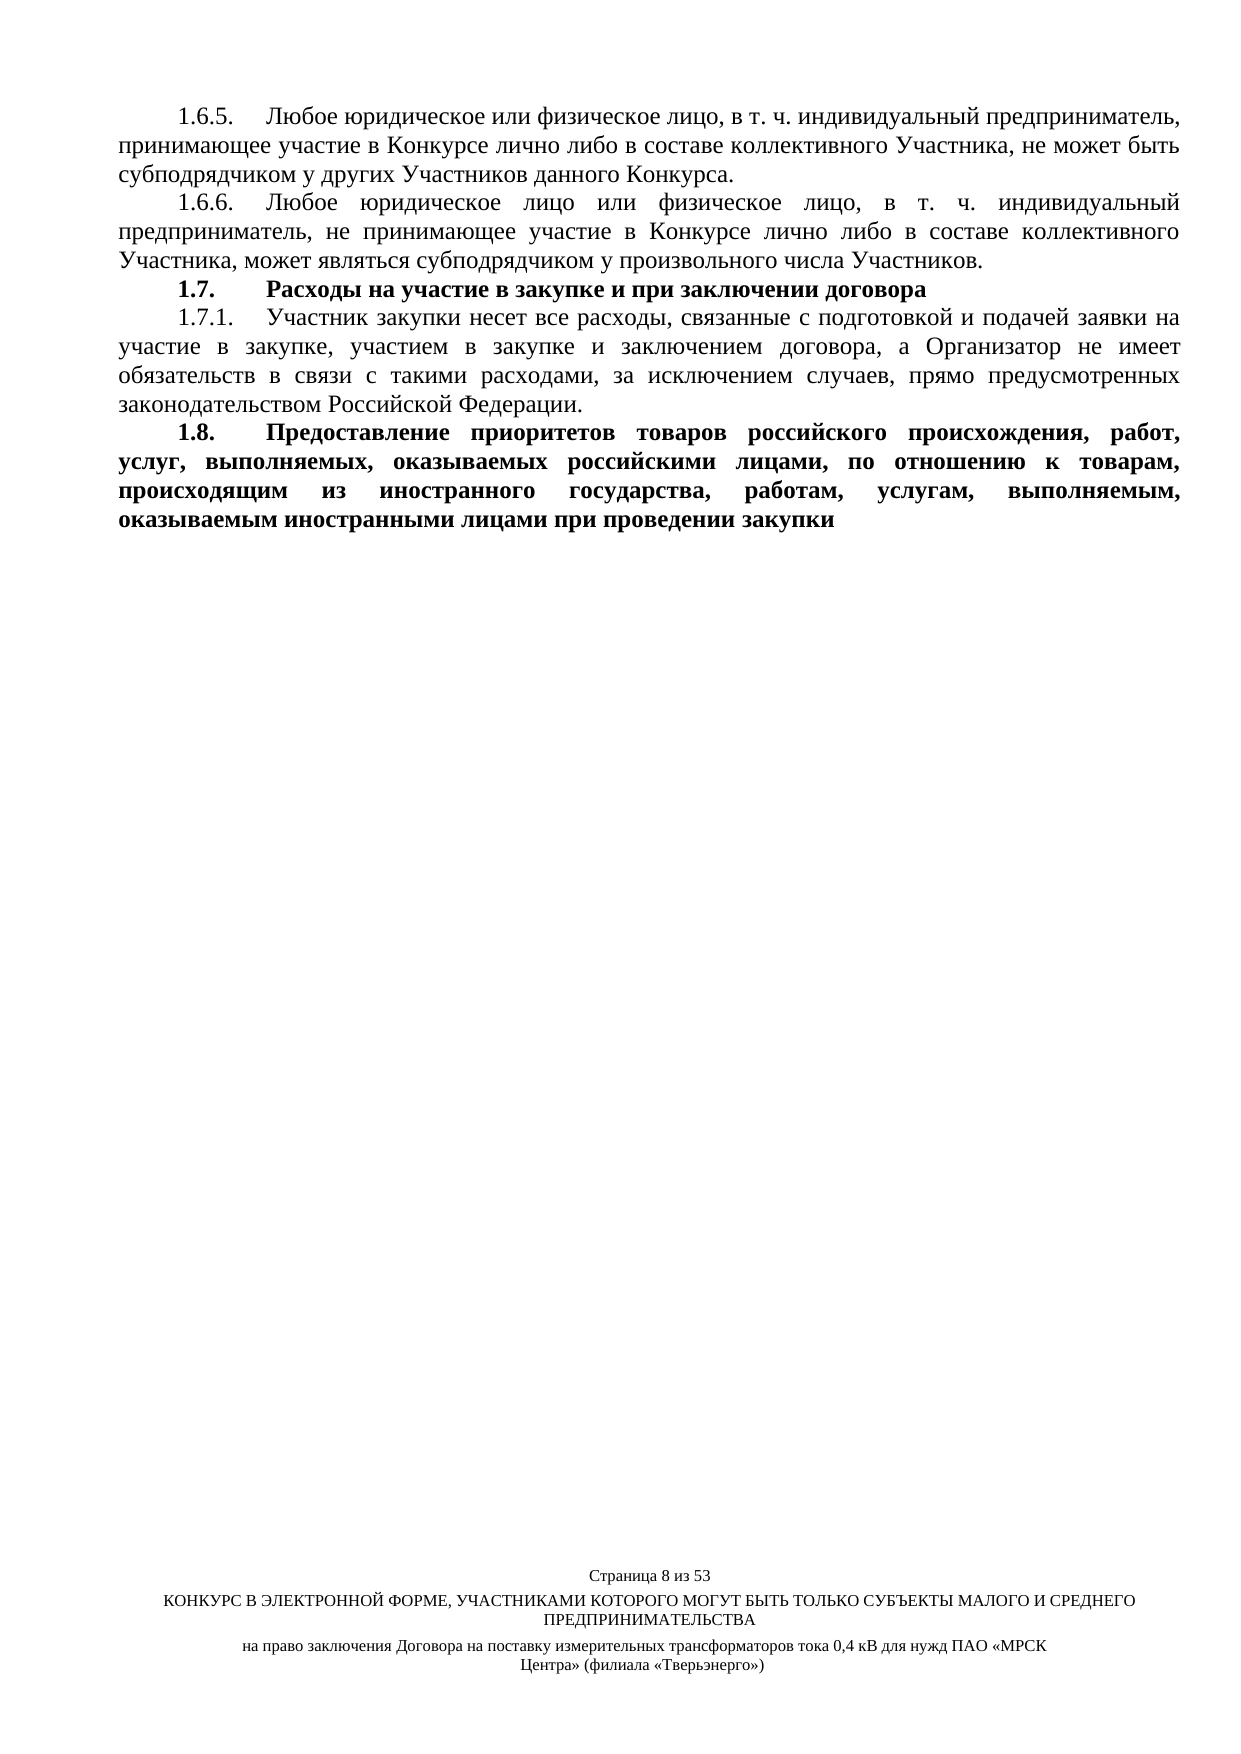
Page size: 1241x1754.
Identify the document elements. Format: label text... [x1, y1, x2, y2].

subtitle Расходы на участие в закупке и при заключении договора [118, 274, 1181, 302]
subtitle Любое юридическое лицо или физическое лицо, в т. ч. индивидуальный предприниматель, не принимающее участие в Конкурсе лично либо в составе коллективного Участника, может являться субподрядчиком у произвольного числа Участников. [118, 187, 1181, 274]
subtitle Предоставление приоритетов товаров российского происхождения, работ, услуг, выполняемых, оказываемых российскими лицами, по отношению к товарам, происходящим из иностранного государства, работам, услугам, выполняемым, оказываемым иностранными лицами при проведении закупки [118, 417, 1181, 532]
subtitle Любое юридическое или физическое лицо, в т. ч. индивидуальный предприниматель, принимающее участие в Конкурсе лично либо в составе коллективного Участника, не может быть субподрядчиком у других Участников данного Конкурса. [118, 101, 1181, 187]
subtitle Участник закупки несет все расходы, связанные с подготовкой и подачей заявки на участие в закупке, участием в закупке и заключением договора, а Организатор не имеет обязательств в связи с такими расходами, за исключением случаев, прямо предусмотренных законодательством Российской Федерации. [118, 302, 1181, 417]
